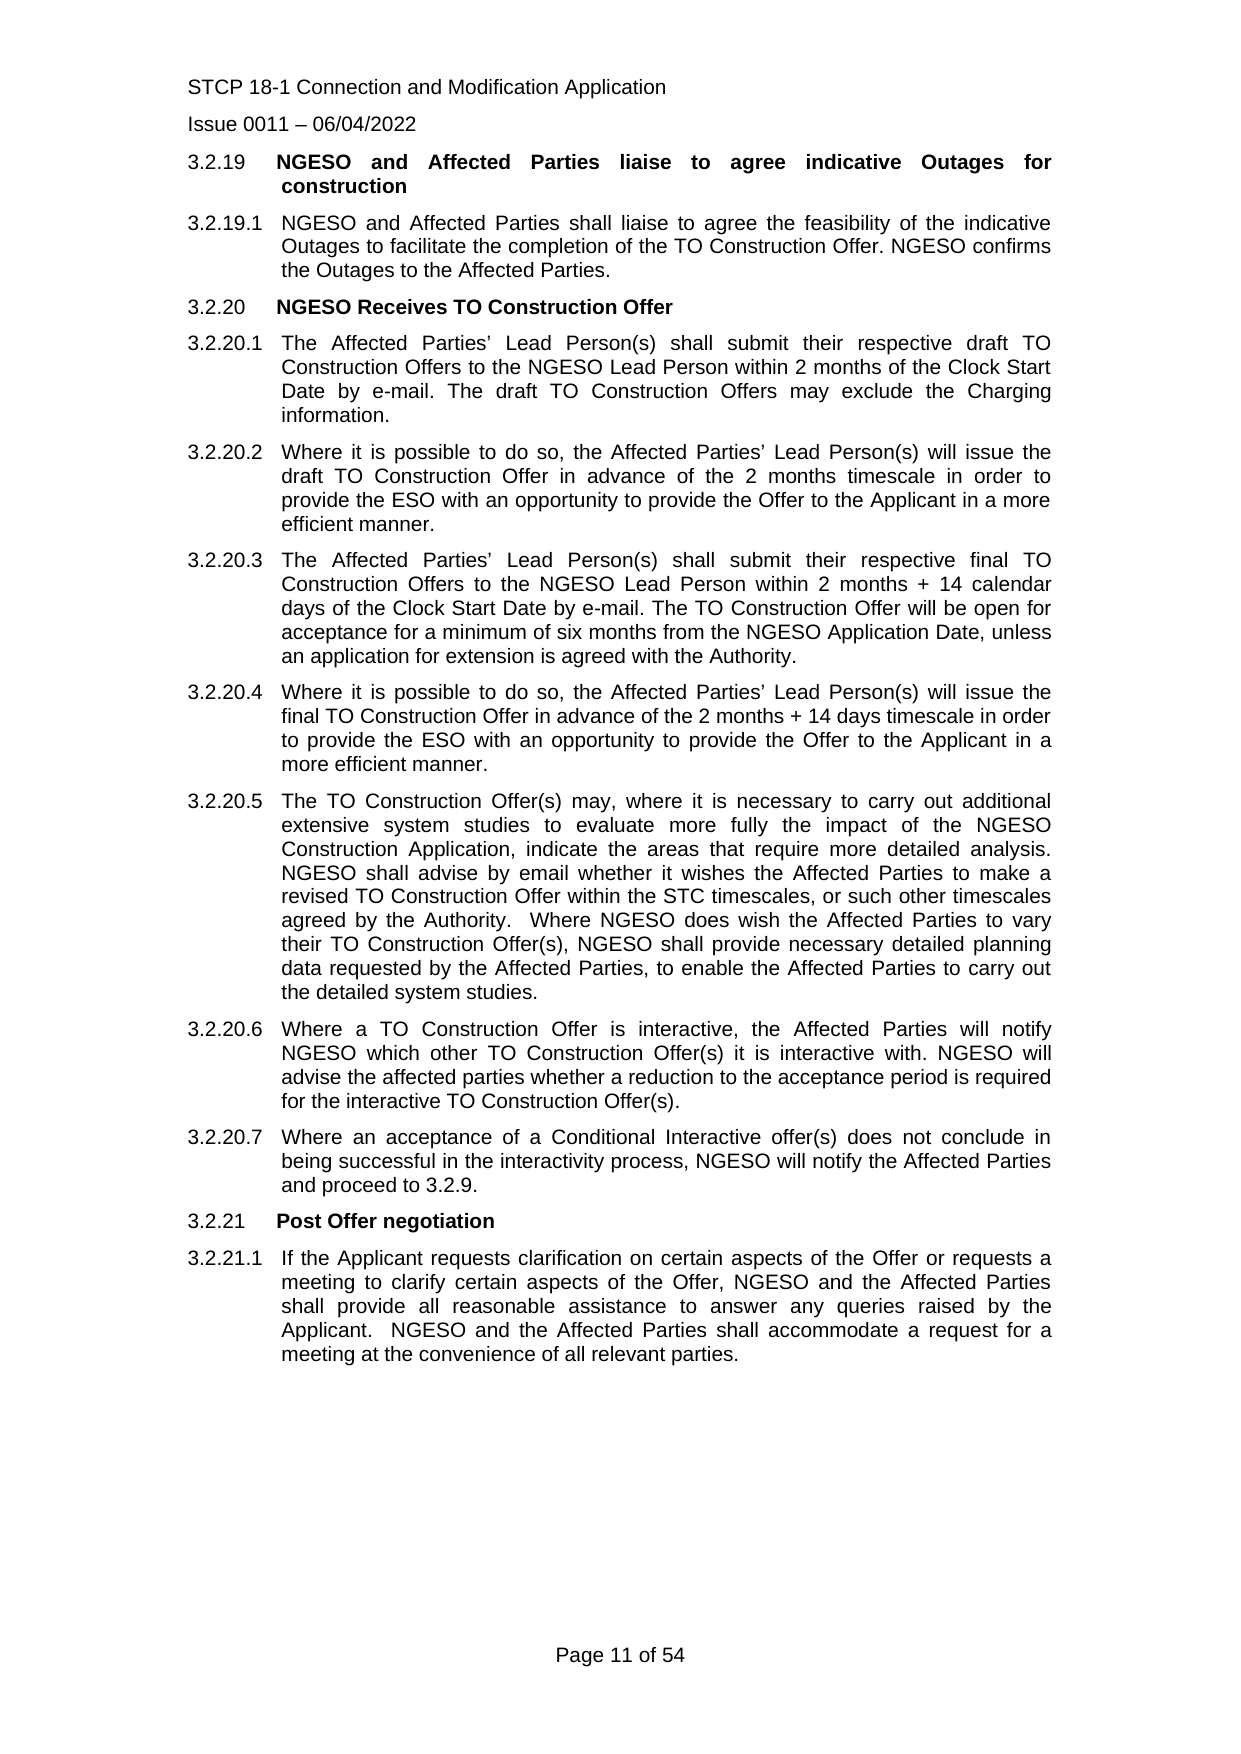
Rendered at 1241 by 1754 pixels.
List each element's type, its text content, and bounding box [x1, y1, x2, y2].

subtitle Where it is possible to do so, the Affected Parties’ Lead Person(s) will issue the draft TO Construction Offer in advance of the 2 months timescale in order to provide the ESO with an opportunity to provide the Offer to the Applicant in a more efficient manner. [187, 439, 1053, 535]
subtitle NGESO Receives TO Construction Offer [187, 295, 1053, 319]
subtitle Where an acceptance of a Conditional Interactive offer(s) does not conclude in being successful in the interactivity process, NGESO will notify the Affected Parties and proceed to 3.2.9. [187, 1125, 1053, 1197]
subtitle Where it is possible to do so, the Affected Parties’ Lead Person(s) will issue the final TO Construction Offer in advance of the 2 months + 14 days timescale in order to provide the ESO with an opportunity to provide the Offer to the Applicant in a more efficient manner. [187, 680, 1053, 776]
subtitle If the Applicant requests clarification on certain aspects of the Offer or requests a meeting to clarify certain aspects of the Offer, NGESO and the Affected Parties shall provide all reasonable assistance to answer any queries raised by the Applicant. NGESO and the Affected Parties shall accommodate a request for a meeting at the convenience of all relevant parties. [187, 1246, 1053, 1366]
subtitle The Affected Parties’ Lead Person(s) shall submit their respective final TO Construction Offers to the NGESO Lead Person within 2 months + 14 calendar days of the Clock Start Date by e-mail. The TO Construction Offer will be open for acceptance for a minimum of six months from the NGESO Application Date, unless an application for extension is agreed with the Authority. [187, 548, 1053, 668]
subtitle NGESO and Affected Parties shall liaise to agree the feasibility of the indicative Outages to facilitate the completion of the TO Construction Offer. NGESO confirms the Outages to the Affected Parties. [187, 210, 1053, 282]
subtitle The TO Construction Offer(s) may, where it is necessary to carry out additional extensive system studies to evaluate more fully the impact of the NGESO Construction Application, indicate the areas that require more detailed analysis. NGESO shall advise by email whether it wishes the Affected Parties to make a revised TO Construction Offer within the STC timescales, or such other timescales agreed by the Authority. Where NGESO does wish the Affected Parties to vary their TO Construction Offer(s), NGESO shall provide necessary detailed planning data requested by the Affected Parties, to enable the Affected Parties to carry out the detailed system studies. [187, 788, 1053, 1004]
subtitle Post Offer negotiation [187, 1209, 1053, 1233]
subtitle The Affected Parties’ Lead Person(s) shall submit their respective draft TO Construction Offers to the NGESO Lead Person within 2 months of the Clock Start Date by e-mail. The draft TO Construction Offers may exclude the Charging information. [187, 331, 1053, 427]
subtitle NGESO and Affected Parties liaise to agree indicative Outages for construction [187, 150, 1053, 198]
subtitle Where a TO Construction Offer is interactive, the Affected Parties will notify NGESO which other TO Construction Offer(s) it is interactive with. NGESO will advise the affected parties whether a reduction to the acceptance period is required for the interactive TO Construction Offer(s). [187, 1017, 1053, 1112]
